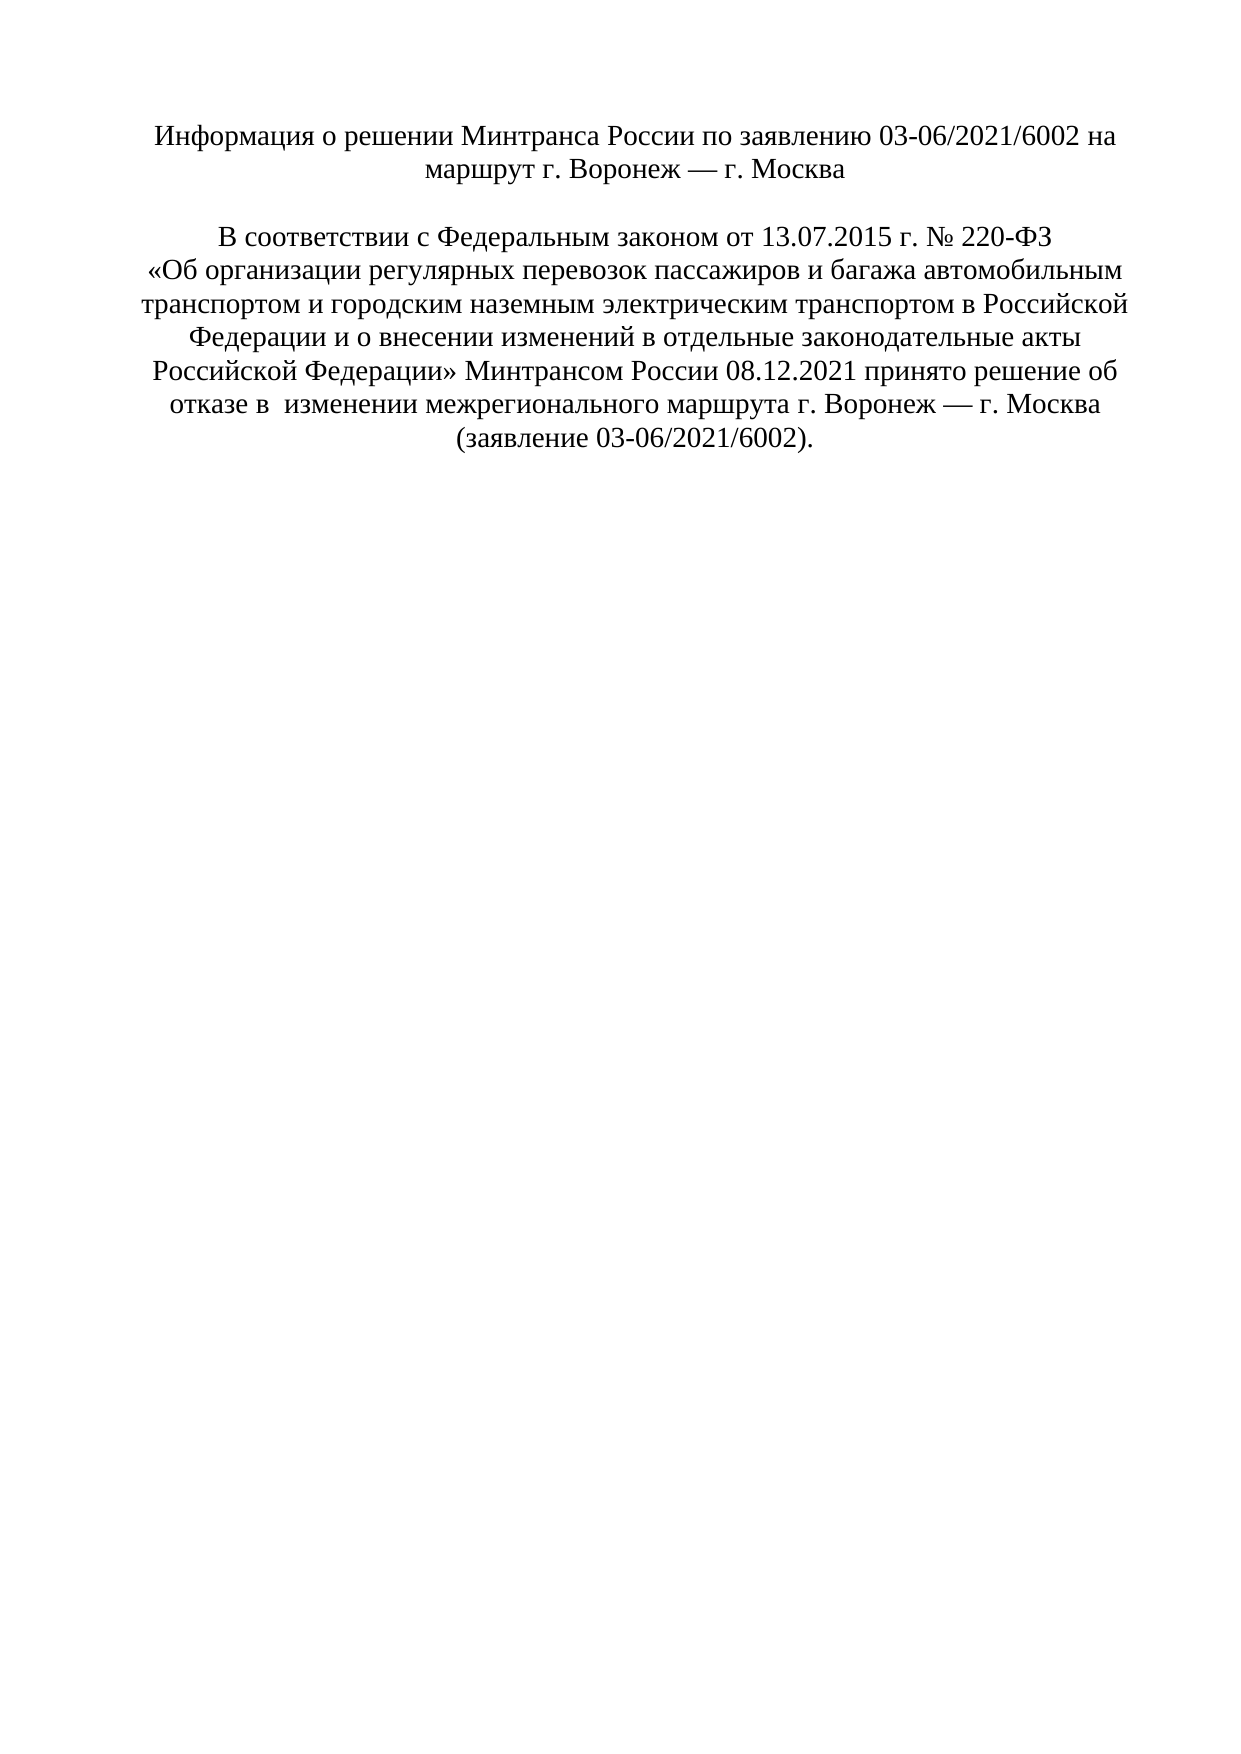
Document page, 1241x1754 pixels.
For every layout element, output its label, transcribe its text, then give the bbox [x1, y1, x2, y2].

text В соответствии с Федеральным законом от 13.07.2015 г. № 220-ФЗ «Об организации регулярных перевозок пассажиров и багажа автомобильным транспортом и городским наземным электрическим транспортом в Российской Федерации и о внесении изменений в отдельные законодательные акты Российской Федерации» Минтрансом России 08.12.2021 принято решение об отказе в изменении межрегионального маршрута г. Воронеж — г. Москва (заявление 03-06/2021/6002). [118, 219, 1152, 453]
text Информация о решении Минтранса России по заявлению 03-06/2021/6002 на маршрут г. Воронеж — г. Москва [118, 118, 1152, 185]
